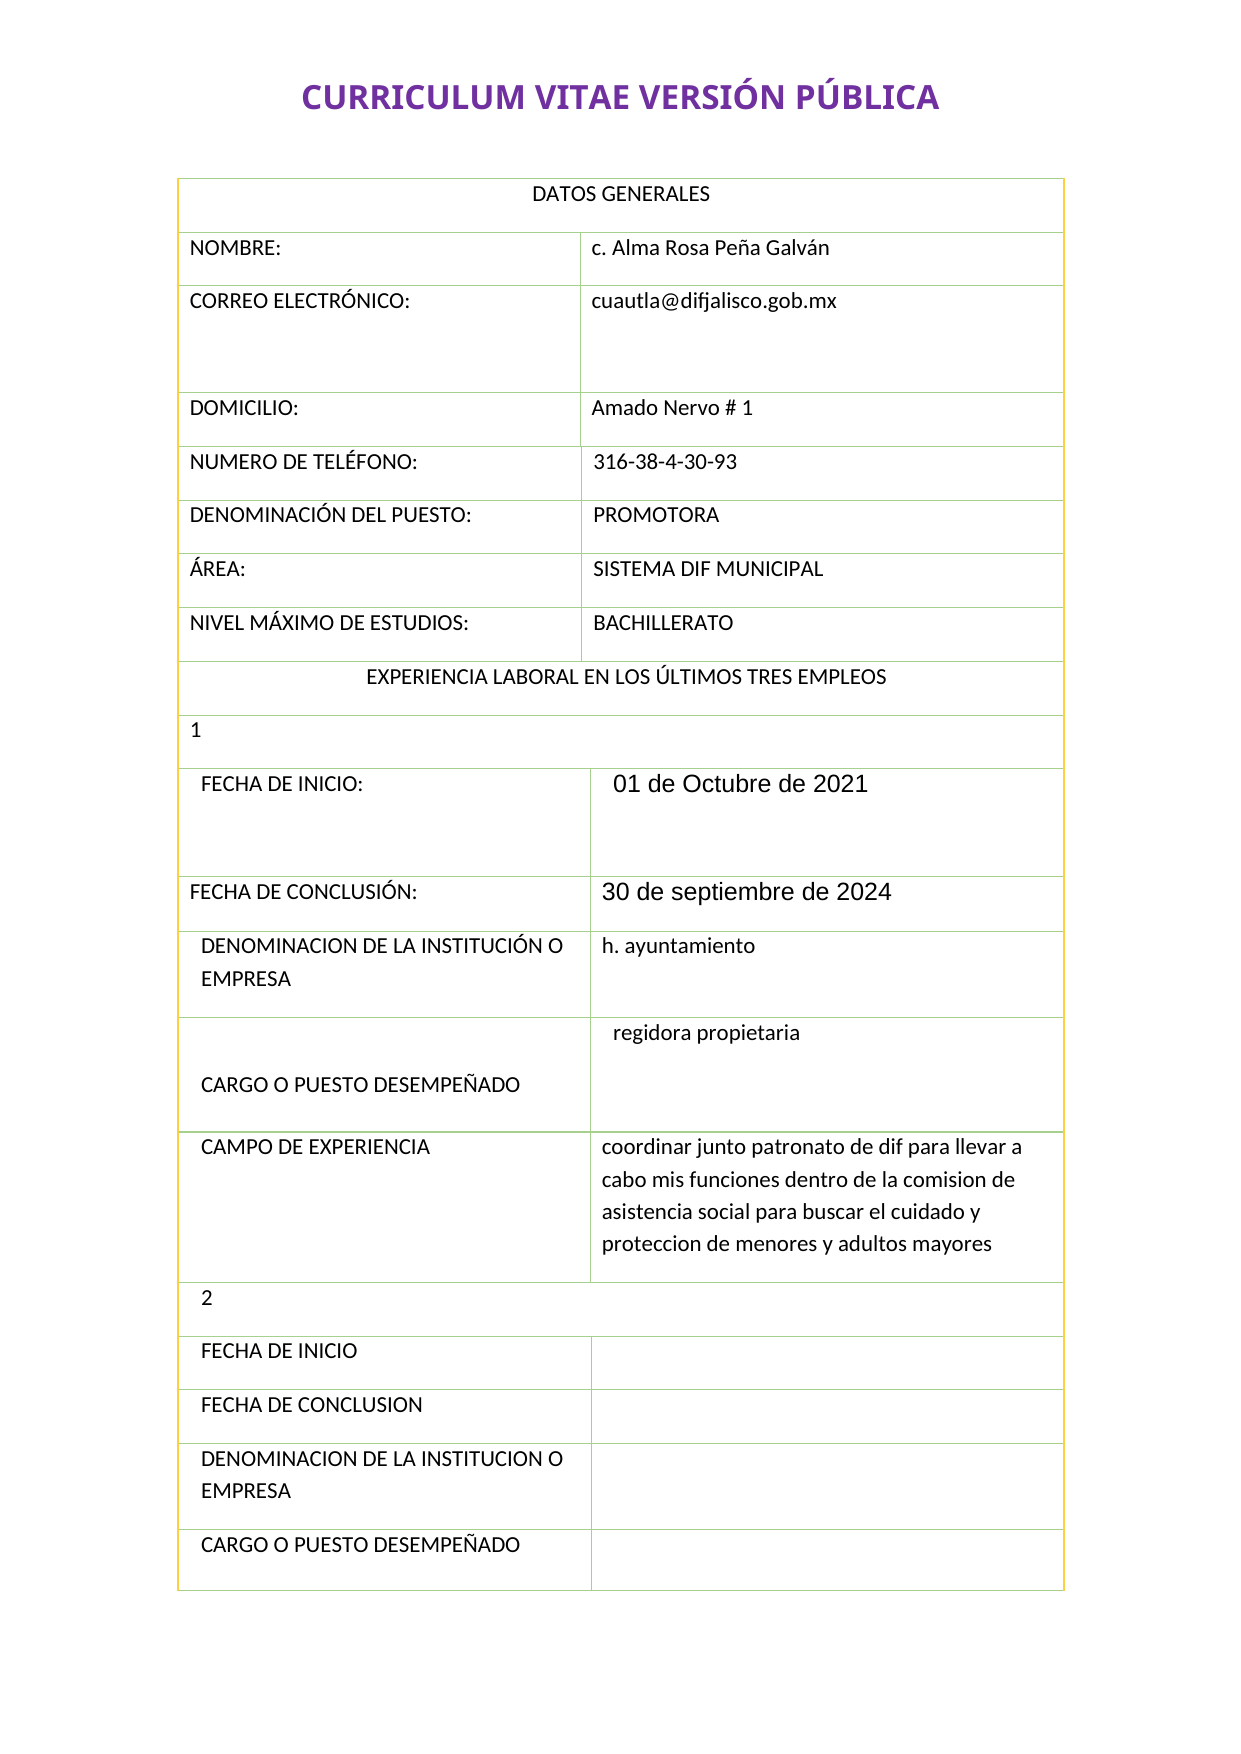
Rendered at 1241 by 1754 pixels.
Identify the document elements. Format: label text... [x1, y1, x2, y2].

table_cell [592, 1337, 1063, 1389]
table_cell CARGO O PUESTO DESEMPEÑADO [179, 1018, 590, 1131]
table_cell DENOMINACIÓN DEL PUESTO: [179, 501, 581, 553]
table_cell PROMOTORA [582, 501, 1063, 553]
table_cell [179, 1444, 591, 1529]
table_cell EXPERIENCIA LABORAL EN LOS ÚLTIMOS TRES EMPLEOS [179, 662, 1063, 714]
table_cell NUMERO DE TELÉFONO: [179, 447, 581, 499]
table_cell BACHILLERATO [582, 608, 1063, 661]
table_cell 30 de septiembre de 2024 [591, 877, 1063, 931]
table_cell Amado Nervo # 1 [581, 393, 1063, 446]
table_cell coordinar junto patronato de dif para llevar a cabo mis funciones dentro de la comision de asistencia social para buscar el cuidado y proteccion de menores y adultos mayores [591, 1133, 1063, 1282]
table_cell 316-38-4-30-93 [582, 447, 1063, 499]
table_cell [592, 1530, 1063, 1590]
table_cell ÁREA: [179, 554, 581, 607]
table_cell [592, 1390, 1063, 1443]
table_cell FECHA DE INICIO [179, 1337, 591, 1389]
table_cell c. Alma Rosa Peña Galván [581, 233, 1063, 285]
table_cell regidora propietaria [591, 1018, 1063, 1131]
table_cell FECHA DE INICIO: [179, 769, 590, 876]
table_cell CARGO O PUESTO DESEMPEÑADO [179, 1530, 591, 1590]
table_cell h. ayuntamiento [591, 932, 1063, 1017]
table_cell CORREO ELECTRÓNICO: [179, 286, 580, 392]
table_cell NOMBRE: [179, 233, 580, 285]
table_cell CAMPO DE EXPERIENCIA [179, 1133, 590, 1282]
table_cell SISTEMA DIF MUNICIPAL [582, 554, 1063, 607]
table_cell NIVEL MÁXIMO DE ESTUDIOS: [179, 608, 581, 661]
table_cell DOMICILIO: [179, 393, 580, 446]
table_cell 1 [179, 716, 1063, 768]
table_cell cuautla@difjalisco.gob.mx [581, 286, 1063, 392]
table_cell 2 [179, 1283, 1063, 1336]
table_cell 01 de Octubre de 2021 [591, 769, 1063, 876]
table_cell FECHA DE CONCLUSIÓN: [179, 877, 590, 931]
table_cell DENOMINACION DE LA INSTITUCIÓN O EMPRESA [179, 932, 590, 1017]
table_cell FECHA DE CONCLUSION [179, 1390, 591, 1443]
table_cell [592, 1444, 1063, 1529]
table_header DATOS GENERALES [179, 179, 1063, 232]
